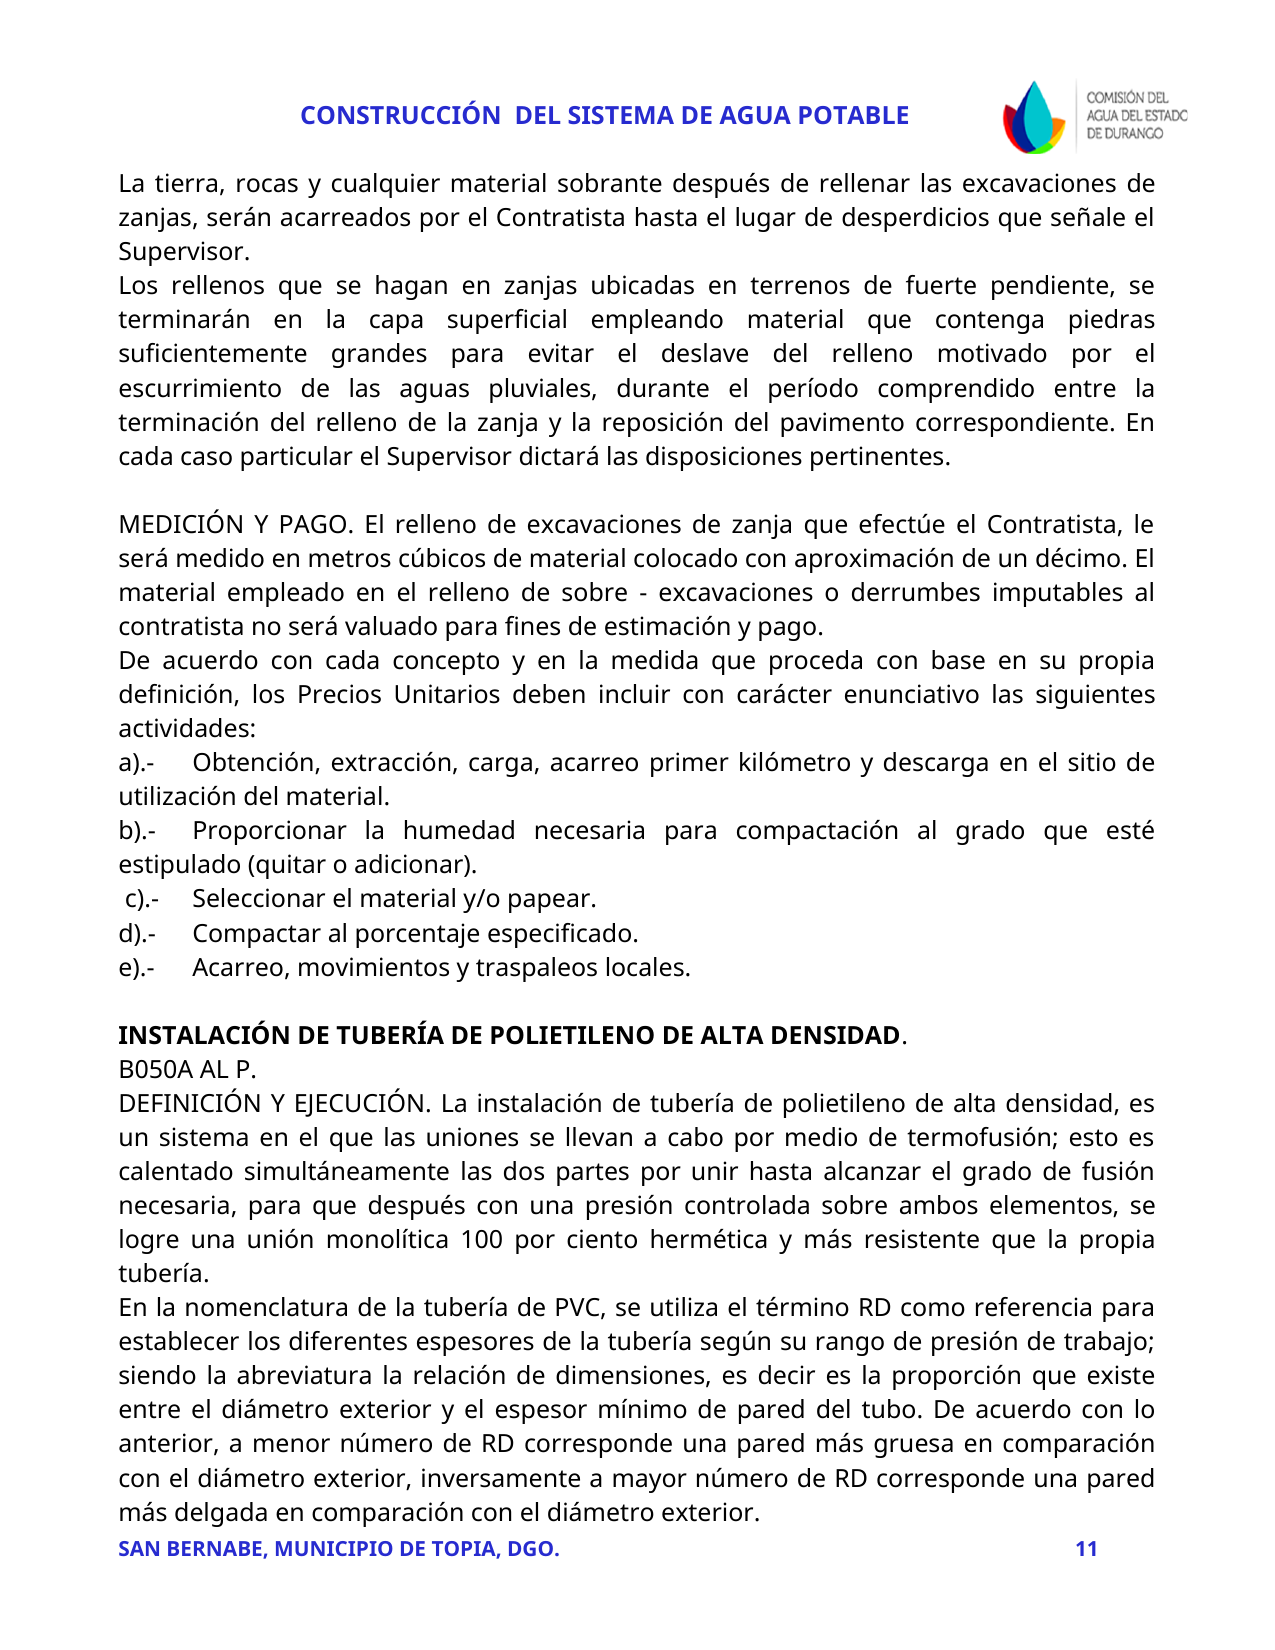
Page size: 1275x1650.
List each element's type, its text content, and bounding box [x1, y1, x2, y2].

text INSTALACIÓN DE TUBERÍA DE POLIETILENO DE ALTA DENSIDAD. [118, 1017, 1157, 1051]
text c).- Seleccionar el material y/o papear. [118, 881, 1157, 915]
text e).- Acarreo, movimientos y traspaleos locales. [118, 949, 1157, 983]
text d).- Compactar al porcentaje especificado. [118, 915, 1157, 949]
text De acuerdo con cada concepto y en la medida que proceda con base en su propia definición, los Precios Unitarios deben incluir con carácter enunciativo las siguientes actividades: [118, 643, 1157, 745]
text B050A AL P. [118, 1051, 1157, 1086]
text La tierra, rocas y cualquier material sobrante después de rellenar las excavaciones de zanjas, serán acarreados por el Contratista hasta el lugar de desperdicios que señale el Supervisor. [118, 166, 1157, 268]
text MEDICIÓN Y PAGO. El relleno de excavaciones de zanja que efectúe el Contratista, le será medido en metros cúbicos de material colocado con aproximación de un décimo. El material empleado en el relleno de sobre - excavaciones o derrumbes imputables al contratista no será valuado para fines de estimación y pago. [118, 506, 1157, 643]
text DEFINICIÓN Y EJECUCIÓN. La instalación de tubería de polietileno de alta densidad, es un sistema en el que las uniones se llevan a cabo por medio de termofusión; esto es calentado simultáneamente las dos partes por unir hasta alcanzar el grado de fusión necesaria, para que después con una presión controlada sobre ambos elementos, se logre una unión monolítica 100 por ciento hermética y más resistente que la propia tubería. [118, 1086, 1157, 1290]
picture [1000, 78, 1191, 157]
text Los rellenos que se hagan en zanjas ubicadas en terrenos de fuerte pendiente, se terminarán en la capa superficial empleando material que contenga piedras suficientemente grandes para evitar el deslave del relleno motivado por el escurrimiento de las aguas pluviales, durante el período comprendido entre la terminación del relleno de la zanja y la reposición del pavimento correspondiente. En cada caso particular el Supervisor dictará las disposiciones pertinentes. [118, 268, 1157, 472]
text b).- Proporcionar la humedad necesaria para compactación al grado que esté estipulado (quitar o adicionar). [118, 813, 1157, 881]
text a).- Obtención, extracción, carga, acarreo primer kilómetro y descarga en el sitio de utilización del material. [118, 745, 1157, 813]
text En la nomenclatura de la tubería de PVC, se utiliza el término RD como referencia para establecer los diferentes espesores de la tubería según su rango de presión de trabajo; siendo la abreviatura la relación de dimensiones, es decir es la proporción que existe entre el diámetro exterior y el espesor mínimo de pared del tubo. De acuerdo con lo anterior, a menor número de RD corresponde una pared más gruesa en comparación con el diámetro exterior, inversamente a mayor número de RD corresponde una pared más delgada en comparación con el diámetro exterior. [118, 1290, 1157, 1528]
